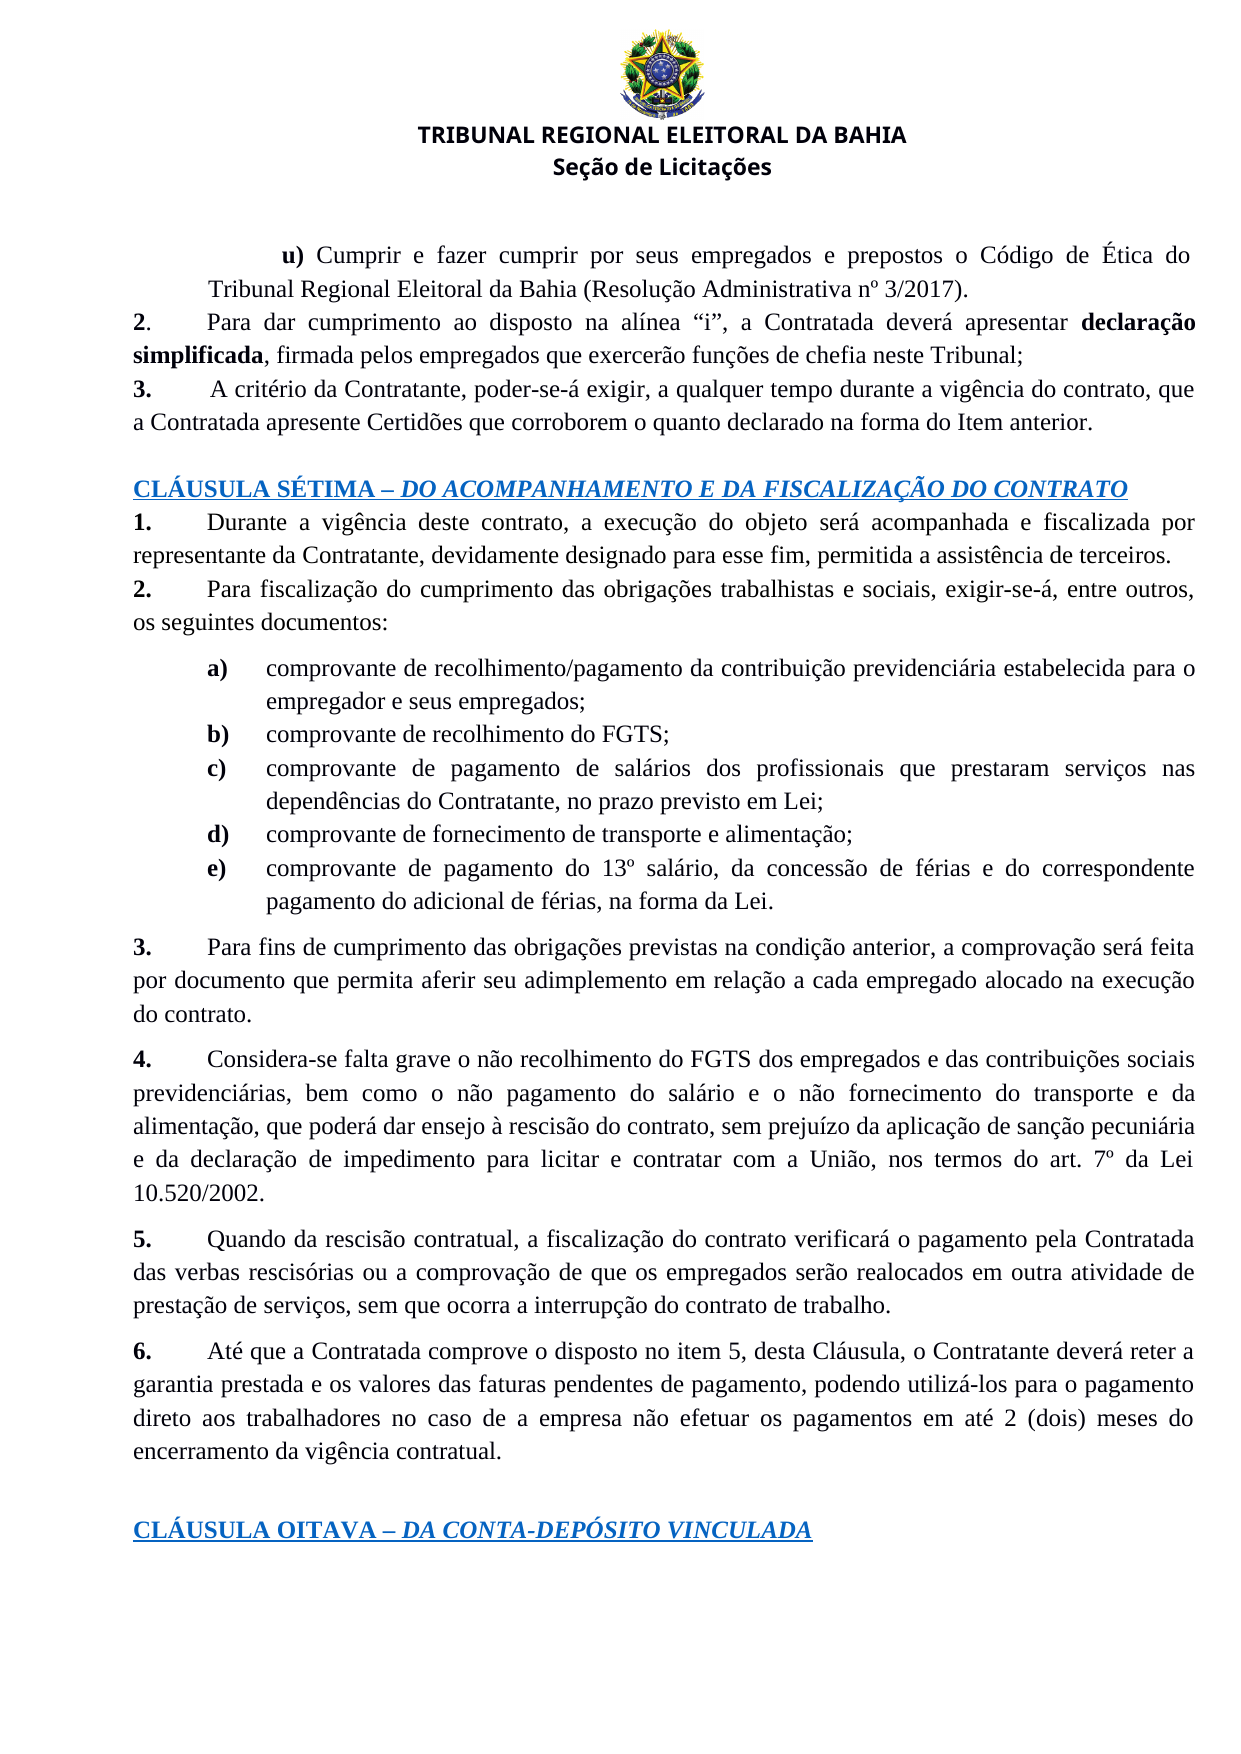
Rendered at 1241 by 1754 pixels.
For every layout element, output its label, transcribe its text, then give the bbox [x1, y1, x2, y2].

text 6. Até que a Contratada comprove o disposto no item 5, desta Cláusula, o Contratante deverá reter a garantia prestada e os valores das faturas pendentes de pagamento, podendo utilizá-los para o pagamento direto aos trabalhadores no caso de a empresa não efetuar os pagamentos em até 2 (dois) meses do encerramento da vigência contratual. [133, 1333, 1196, 1466]
text 4. Considera-se falta grave o não recolhimento do FGTS dos empregados e das contribuições sociais previdenciárias, bem como o não pagamento do salário e o não fornecimento do transporte e da alimentação, que poderá dar ensejo à rescisão do contrato, sem prejuízo da aplicação de sanção pecuniária e da declaração de impedimento para licitar e contratar com a União, nos termos do art. 7º da Lei 10.520/2002. [133, 1041, 1196, 1208]
text 2. Para fiscalização do cumprimento das obrigações trabalhistas e sociais, exigir-se-á, entre outros, os seguintes documentos: [133, 570, 1196, 637]
text u) Cumprir e fazer cumprir por seus empregados e prepostos o Código de Ética do Tribunal Regional Eleitoral da Bahia (Resolução Administrativa nº 3/2017). [208, 237, 1191, 304]
list comprovante de recolhimento do FGTS; [207, 716, 1196, 749]
text 5. Quando da rescisão contratual, a fiscalização do contrato verificará o pagamento pela Contratada das verbas rescisórias ou a comprovação de que os empregados serão realocados em outra atividade de prestação de serviços, sem que ocorra a interrupção do contrato de trabalho. [133, 1220, 1196, 1320]
list comprovante de pagamento de salários dos profissionais que prestaram serviços nas dependências do Contratante, no prazo previsto em Lei; [207, 749, 1196, 816]
text 3. A critério da Contratante, poder-se-á exigir, a qualquer tempo durante a vigência do contrato, que a Contratada apresente Certidões que corroborem o quanto declarado na forma do Item anterior. [133, 370, 1196, 437]
text 1. Durante a vigência deste contrato, a execução do objeto será acompanhada e fiscalizada por representante da Contratante, devidamente designado para esse fim, permitida a assistência de terceiros. [133, 504, 1196, 570]
text 2. Para dar cumprimento ao disposto na alínea “i”, a Contratada deverá apresentar declaração simplificada, firmada pelos empregados que exercerão funções de chefia neste Tribunal; [133, 304, 1196, 370]
list comprovante de recolhimento/pagamento da contribuição previdenciária estabelecida para o empregador e seus empregados; [207, 649, 1196, 716]
text 3. Para fins de cumprimento das obrigações previstas na condição anterior, a comprovação será feita por documento que permita aferir seu adimplemento em relação a cada empregado alocado na execução do contrato. [133, 929, 1196, 1029]
list comprovante de fornecimento de transporte e alimentação; [207, 816, 1196, 849]
list comprovante de pagamento do 13º salário, da concessão de férias e do correspondente pagamento do adicional de férias, na forma da Lei. [207, 849, 1196, 916]
text CLÁUSULA SÉTIMA – DO ACOMPANHAMENTO E DA FISCALIZAÇÃO DO CONTRATO [133, 470, 1196, 504]
text CLÁUSULA OITAVA – DA CONTA-DEPÓSITO VINCULADA [133, 1512, 1196, 1545]
